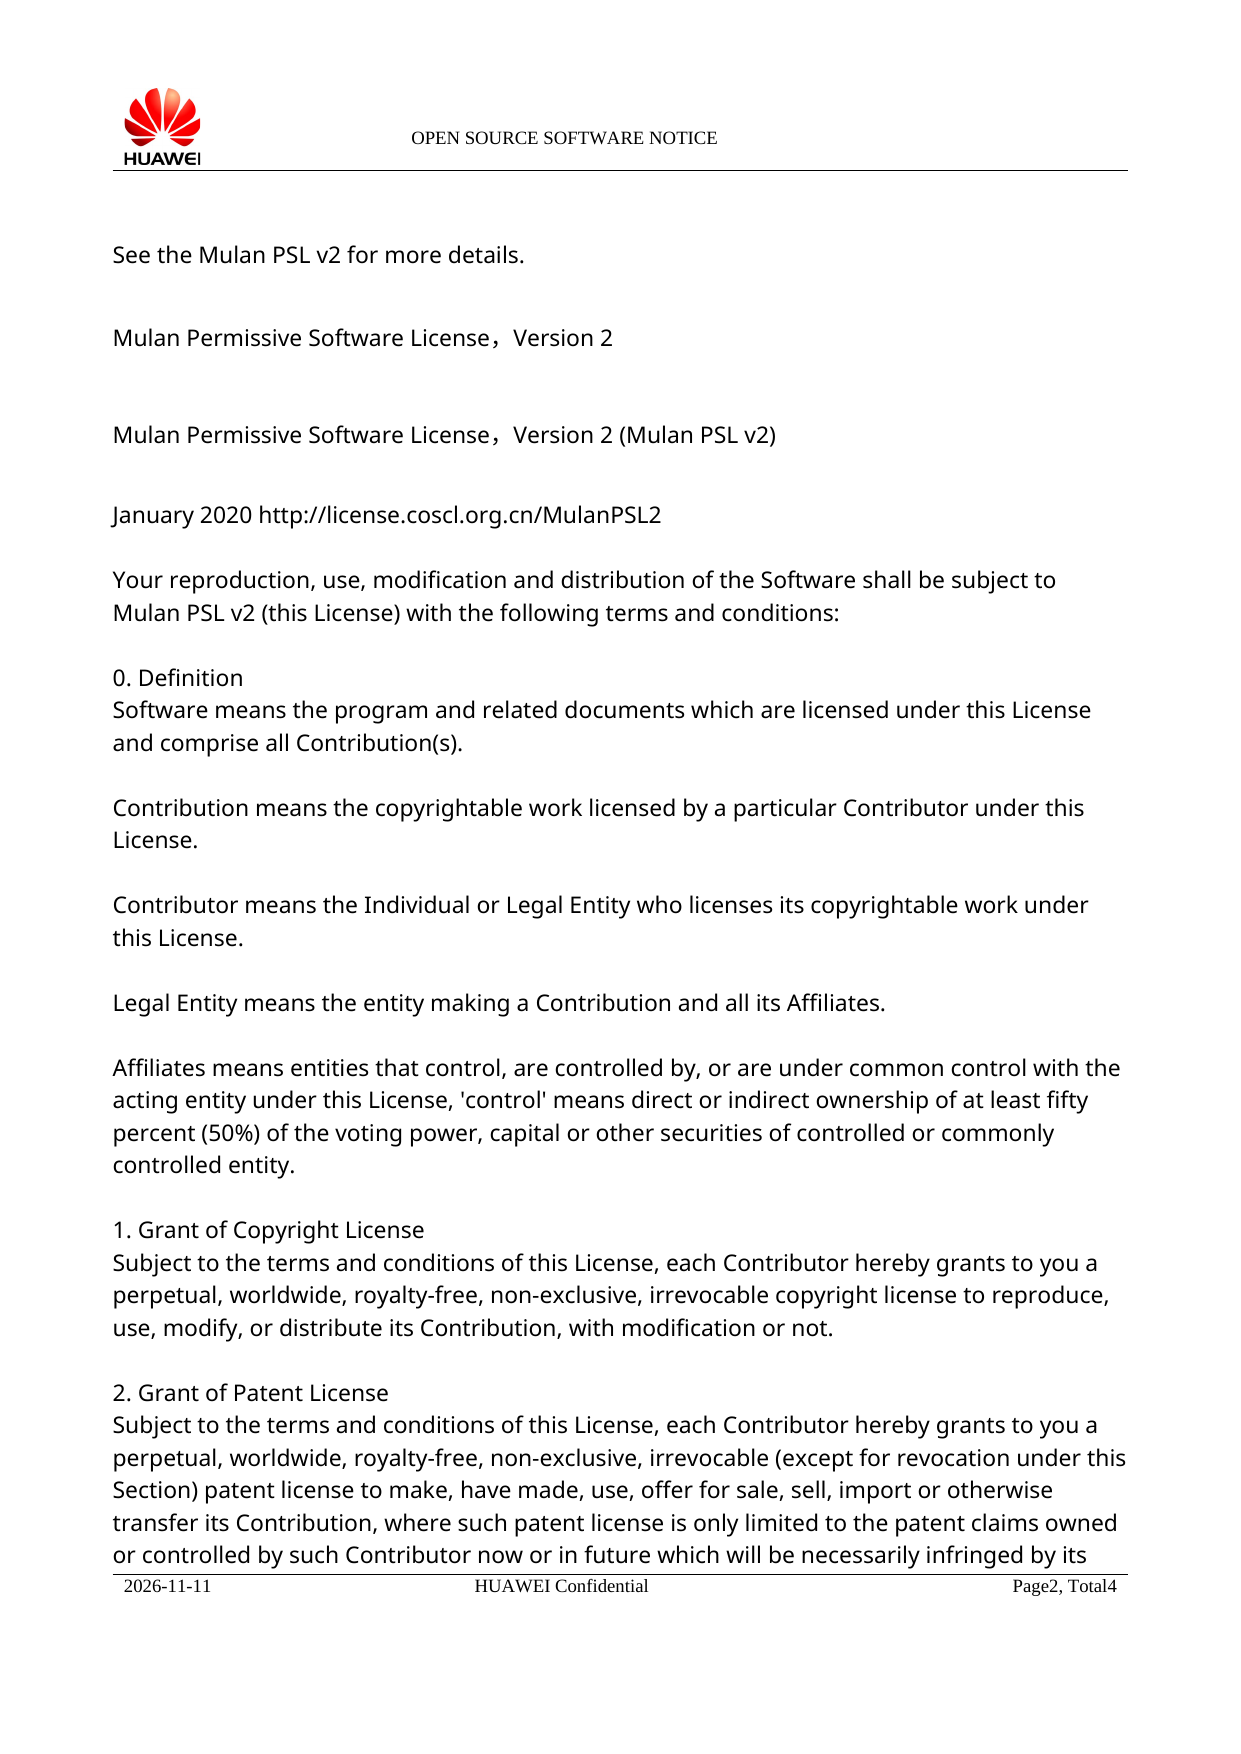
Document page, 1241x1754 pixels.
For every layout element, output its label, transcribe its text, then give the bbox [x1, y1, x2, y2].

text 1. Grant of Copyright License [112, 1214, 1128, 1246]
text See the Mulan PSL v2 for more details. [112, 239, 1128, 271]
text Subject to the terms and conditions of this License, each Contributor hereby grants to you a perpetual, worldwide, royalty-free, non-exclusive, irrevocable copyright license to reproduce, use, modify, or distribute its Contribution, with modification or not. [112, 1246, 1128, 1344]
text Software means the program and related documents which are licensed under this License and comprise all Contribution(s). [112, 694, 1128, 759]
text Your reproduction, use, modification and distribution of the Software shall be subject to Mulan PSL v2 (this License) with the following terms and conditions: [112, 564, 1128, 629]
text January 2020 http://license.coscl.org.cn/MulanPSL2 [112, 499, 1128, 531]
text Contributor means the Individual or Legal Entity who licenses its copyrightable work under this License. [112, 889, 1128, 954]
text Contribution means the copyrightable work licensed by a particular Contributor under this License. [112, 791, 1128, 856]
text Affiliates means entities that control, are controlled by, or are under common control with the acting entity under this License, 'control' means direct or indirect ownership of at least fifty percent (50%) of the voting power, capital or other securities of controlled or commonly controlled entity. [112, 1051, 1128, 1181]
text 0. Definition [112, 661, 1128, 694]
text 2. Grant of Patent License [112, 1376, 1128, 1409]
text Mulan Permissive Software License，Version 2 [112, 304, 1128, 369]
text Legal Entity means the entity making a Contribution and all its Affiliates. [112, 986, 1128, 1019]
text Mulan Permissive Software License，Version 2 (Mulan PSL v2) [112, 401, 1128, 466]
picture [124, 88, 201, 165]
